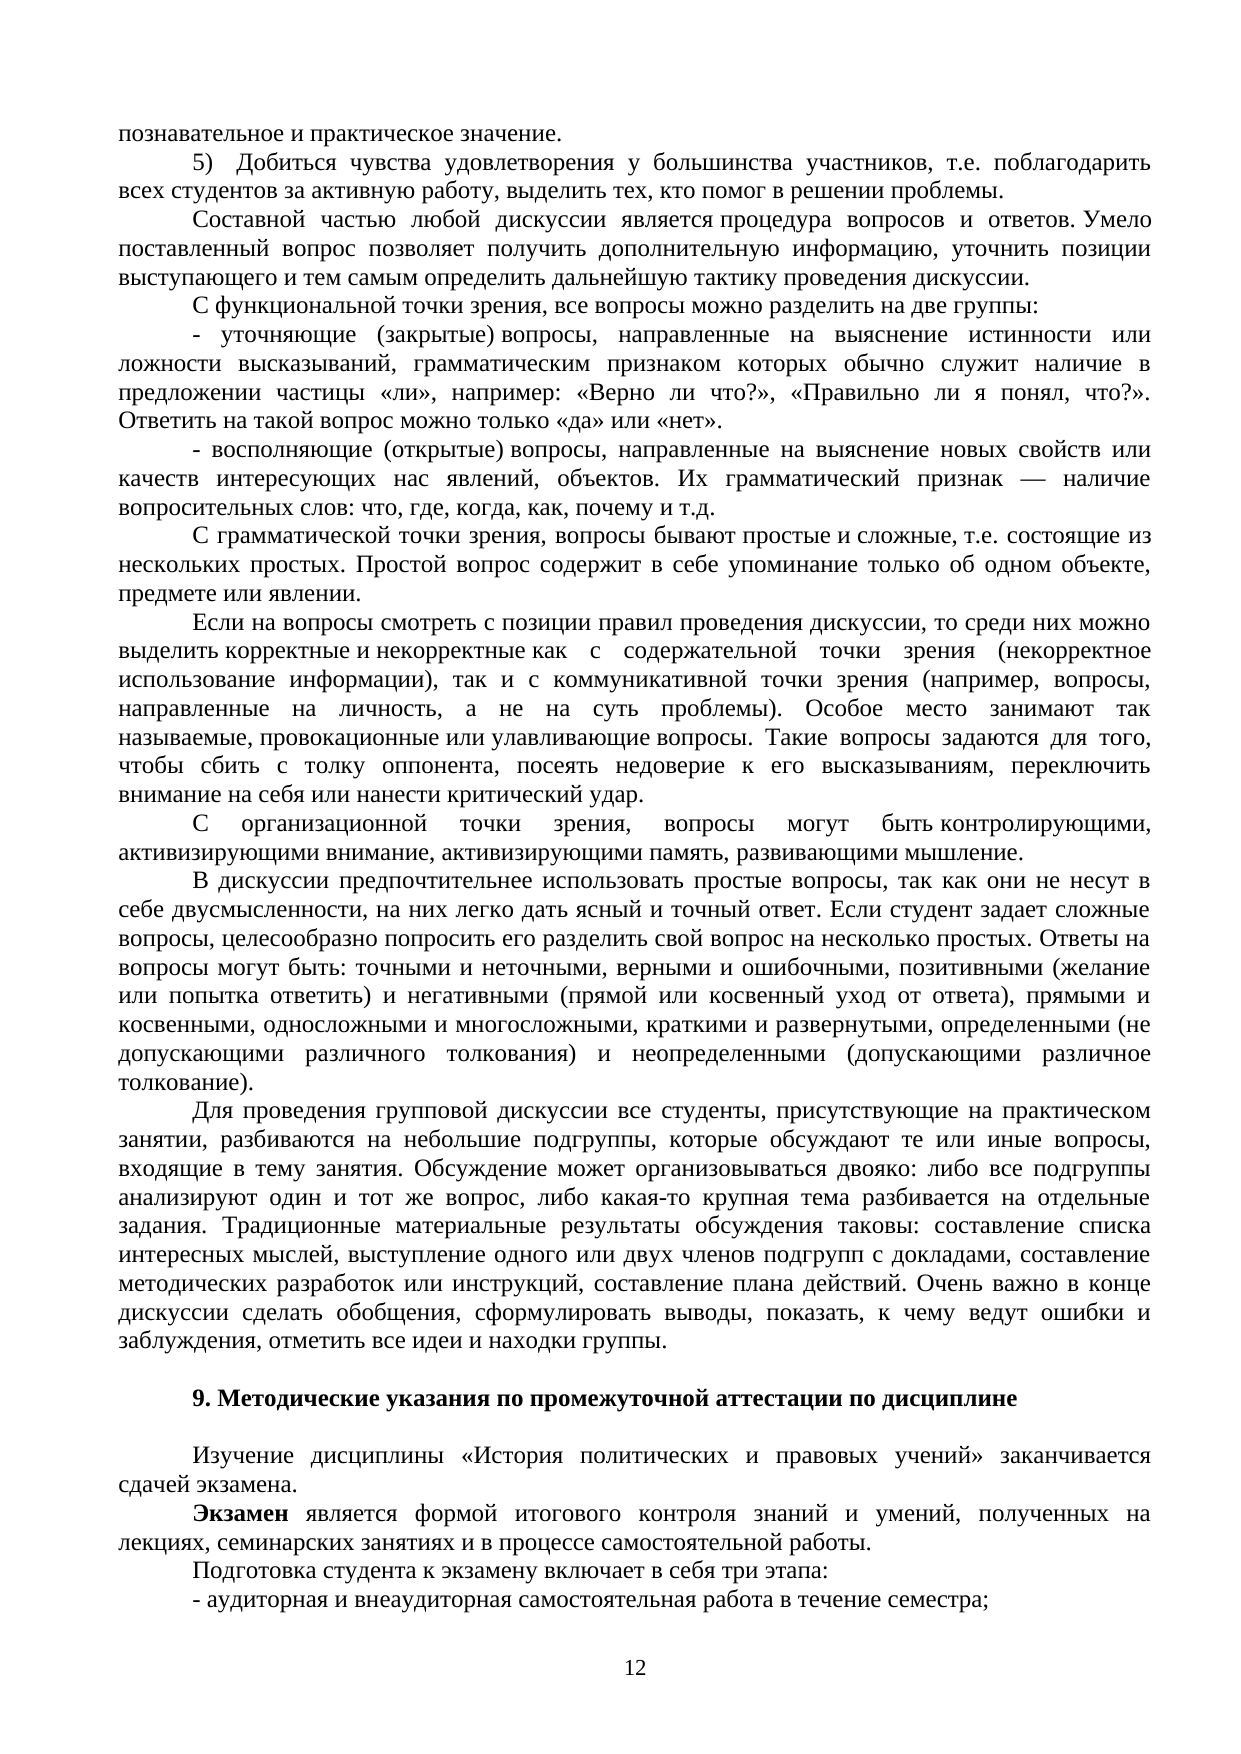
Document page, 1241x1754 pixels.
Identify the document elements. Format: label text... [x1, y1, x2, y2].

text - уточняющие (закрытые) вопросы, направленные на выяснение истинности или ложности высказываний, грамматическим признаком которых обычно служит наличие в предложении частицы «ли», например: «Верно ли что?», «Правильно ли я понял, что?». Ответить на такой вопрос можно только «да» или «нет». [118, 319, 1152, 434]
text Составной частью любой дискуссии является процедура вопросов и ответов. Умело поставленный вопрос позволяет получить дополнительную информацию, уточнить позиции выступающего и тем самым определить дальнейшую тактику проведения дискуссии. [118, 204, 1152, 291]
list Добиться чувства удовлетворения у большинства участников, т.е. поблагодарить всех студентов за активную работу, выделить тех, кто помог в решении проблемы. [118, 147, 1152, 204]
text С организационной точки зрения, вопросы могут быть контролирующими, активизирующими внимание, активизирующими память, развивающими мышление. [118, 808, 1152, 866]
text Подготовка студента к экзамену включает в себя три этапа: [118, 1556, 1152, 1584]
text - аудиторная и внеаудиторная самостоятельная работа в течение семестра; [118, 1584, 1152, 1613]
text С функциональной точки зрения, все вопросы можно разделить на две группы: [118, 291, 1152, 319]
text С грамматической точки зрения, вопросы бывают простые и сложные, т.е. состоящие из нескольких простых. Простой вопрос содержит в себе упоминание только об одном объекте, предмете или явлении. [118, 521, 1152, 607]
text Изучение дисциплины «История политических и правовых учений» заканчивается сдачей экзамена. [118, 1441, 1152, 1498]
text В дискуссии предпочтительнее использовать простые вопросы, так как они не несут в себе двусмысленности, на них легко дать ясный и точный ответ. Если студент задает сложные вопросы, целесообразно попросить его разделить свой вопрос на несколько простых. Ответы на вопросы могут быть: точными и неточными, верными и ошибочными, позитивными (желание или попытка ответить) и негативными (прямой или косвенный уход от ответа), прямыми и косвенными, односложными и многосложными, краткими и развернутыми, определенными (не допускающими различного толкования) и неопределенными (допускающими различное толкование). [118, 866, 1152, 1096]
text Экзамен является формой итогового контроля знаний и умений, полученных на лекциях, семинарских занятиях и в процессе самостоятельной работы. [118, 1498, 1152, 1556]
text Если на вопросы смотреть с позиции правил проведения дискуссии, то среди них можно выделить корректные и некорректные как с содержательной точки зрения (некорректное использование информации), так и с коммуникативной точки зрения (например, вопросы, направленные на личность, а не на суть проблемы). Особое место занимают так называемые, провокационные или улавливающие вопросы. Такие вопросы задаются для того, чтобы сбить с толку оппонента, посеять недоверие к его высказываниям, переключить внимание на себя или нанести критический удар. [118, 607, 1152, 808]
list 9. Методические указания по промежуточной аттестации по дисциплине [192, 1383, 1152, 1412]
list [118, 118, 1152, 147]
text Для проведения групповой дискуссии все студенты, присутствующие на практическом занятии, разбиваются на небольшие подгруппы, которые обсуждают те или иные вопросы, входящие в тему занятия. Обсуждение может организовываться двояко: либо все подгруппы анализируют один и тот же вопрос, либо какая-то крупная тема разбивается на отдельные задания. Традиционные материальные результаты обсуждения таковы: составление списка интересных мыслей, выступление одного или двух членов подгрупп с докладами, составление методических разработок или инструкций, составление плана действий. Очень важно в конце дискуссии сделать обобщения, сформулировать выводы, показать, к чему ведут ошибки и заблуждения, отметить все идеи и находки группы. [118, 1096, 1152, 1354]
text - восполняющие (открытые) вопросы, направленные на выяснение новых свойств или качеств интересующих нас явлений, объектов. Их грамматический признак — наличие вопросительных слов: что, где, когда, как, почему и т.д. [118, 434, 1152, 521]
